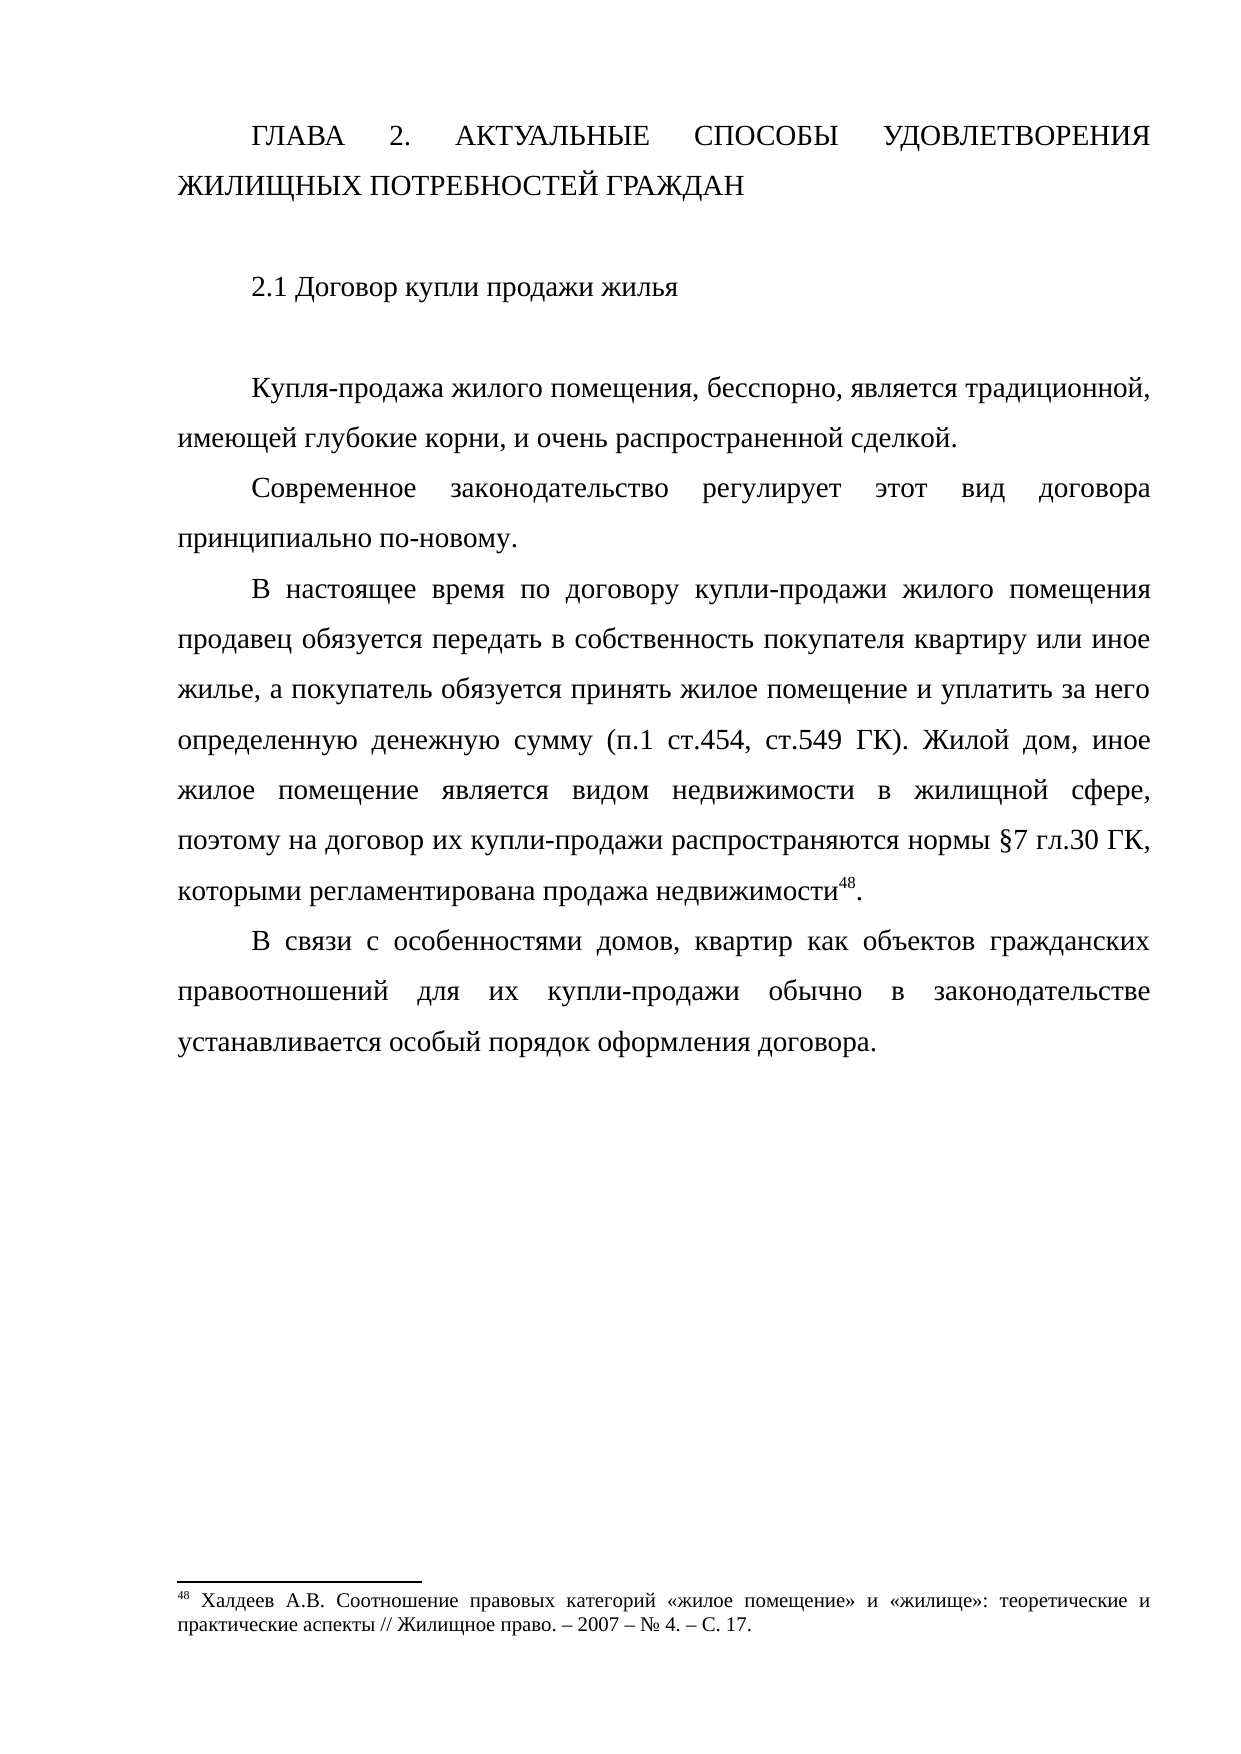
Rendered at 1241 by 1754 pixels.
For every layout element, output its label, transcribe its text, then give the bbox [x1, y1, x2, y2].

text Купля-продажа жилого помещения, бесспорно, является традиционной, имеющей глубокие корни, и очень распространенной сделкой. [177, 370, 1152, 453]
text В настоящее время по договору купли-продажи жилого помещения продавец обязуется передать в собственность покупателя квартиру или иное жилье, а покупатель обязуется принять жилое помещение и уплатить за него определенную денежную сумму (п.1 ст.454, ст.549 ГК). Жилой дом, иное жилое помещение является видом недвижимости в жилищной сфере, поэтому на договор их купли-продажи распространяются нормы §7 гл.30 ГК, которыми регламентирована продажа недвижимости. [177, 571, 1152, 906]
subtitle 2.1 Договор купли продажи жилья [177, 269, 1152, 303]
text В связи с особенностями домов, квартир как объектов гражданских правоотношений для их купли-продажи обычно в законодательстве устанавливается особый порядок оформления договора. [177, 923, 1152, 1057]
text Современное законодательство регулирует этот вид договора принципиально по-новому. [177, 470, 1152, 554]
subtitle ГЛАВА 2. АКТУАЛЬНЫЕ СПОСОБЫ УДОВЛЕТВОРЕНИЯ ЖИЛИЩНЫХ ПОТРЕБНОСТЕЙ ГРАЖДАН [177, 118, 1152, 202]
